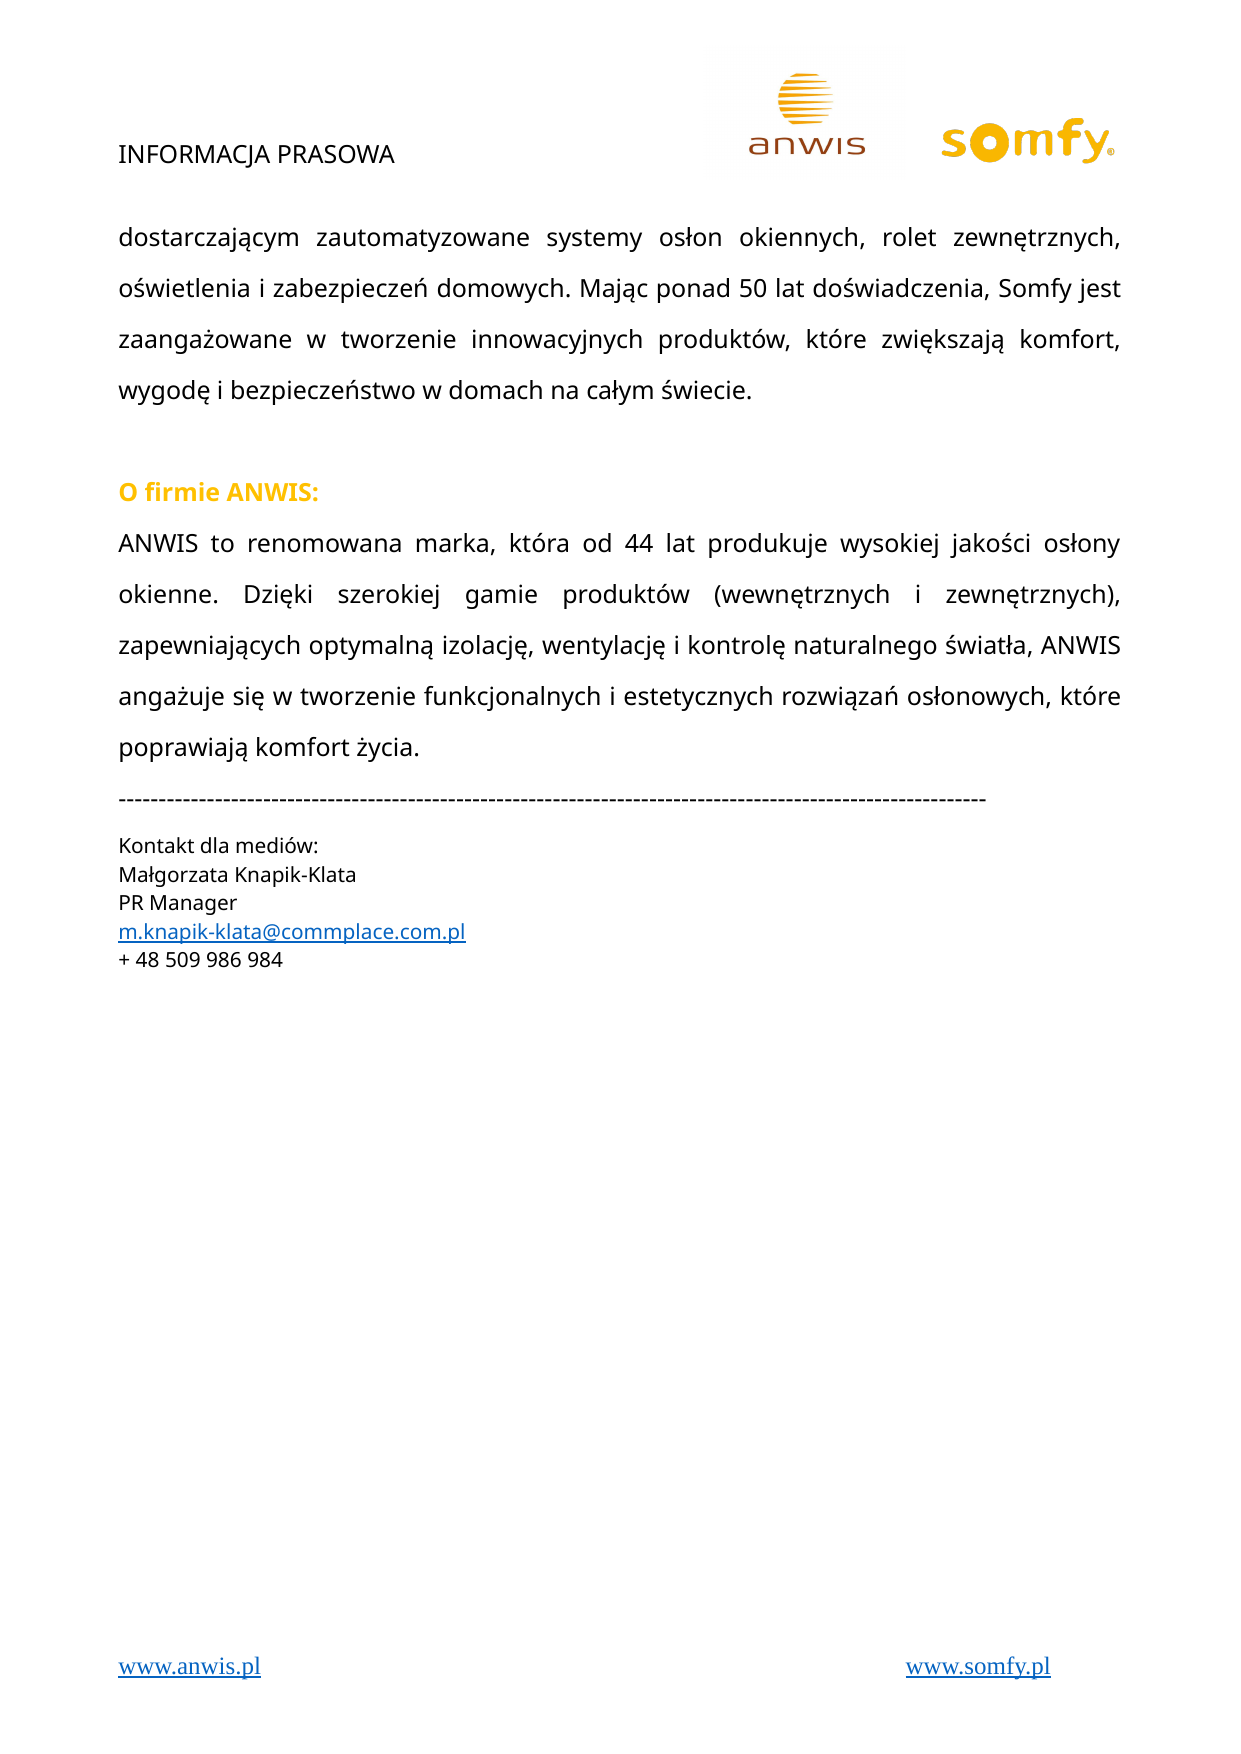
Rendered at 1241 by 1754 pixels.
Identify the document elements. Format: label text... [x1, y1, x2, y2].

text O firmie ANWIS: [118, 474, 1122, 508]
text PR Manager [118, 888, 1122, 917]
picture [703, 45, 907, 180]
text Kontakt dla mediów: [118, 832, 1122, 860]
picture [941, 117, 1115, 164]
text ------------------------------------------------------------------------------------------------------------ [118, 781, 1122, 815]
text m.knapik-klata@commplace.com.pl [118, 917, 1122, 945]
text Małgorzata Knapik-Klata [118, 860, 1122, 888]
text ANWIS to renomowana marka, która od 44 lat produkuje wysokiej jakości osłony okienne. Dzięki szerokiej gamie produktów (wewnętrznych i zewnętrznych), zapewniających optymalną izolację, wentylację i kontrolę naturalnego światła, ANWIS angażuje się w tworzenie funkcjonalnych i estetycznych rozwiązań osłonowych, które poprawiają komfort życia. [118, 525, 1122, 764]
text + 48 509 986 984 [118, 945, 1122, 974]
